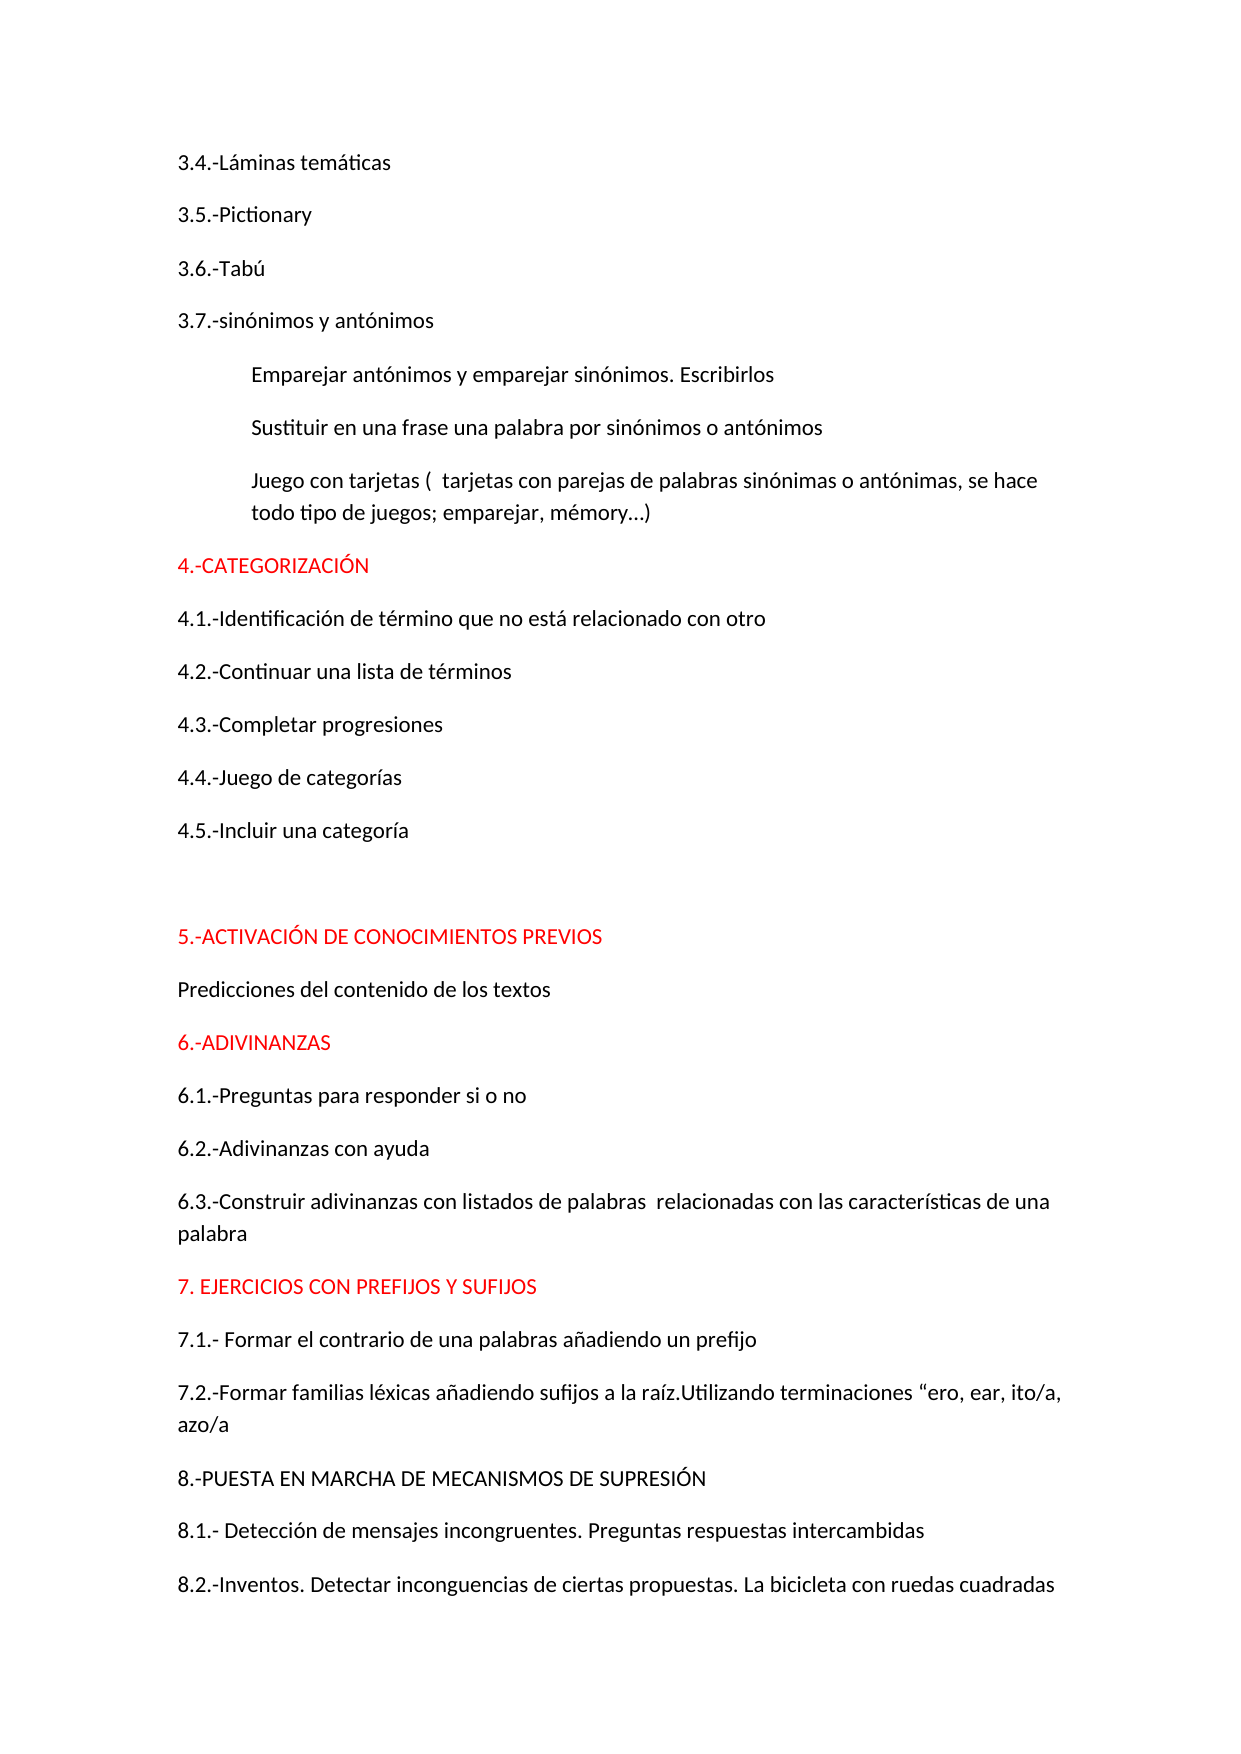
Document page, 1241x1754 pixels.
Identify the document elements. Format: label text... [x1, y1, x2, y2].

text 8.-PUESTA EN MARCHA DE MECANISMOS DE SUPRESIÓN [177, 1464, 1063, 1492]
text 8.1.- Detección de mensajes incongruentes. Preguntas respuestas intercambidas [177, 1517, 1063, 1545]
text 4.1.-Identificación de término que no está relacionado con otro [177, 604, 1063, 632]
text 4.4.-Juego de categorías [177, 763, 1063, 791]
text 8.2.-Inventos. Detectar inconguencias de ciertas propuestas. La bicicleta con ruedas cuadradas [177, 1570, 1063, 1598]
text Sustituir en una frase una palabra por sinónimos o antónimos [177, 413, 1063, 441]
text 3.4.-Láminas temáticas [177, 148, 1063, 176]
text 6.-ADIVINANZAS [177, 1028, 1063, 1056]
text 4.2.-Continuar una lista de términos [177, 657, 1063, 685]
text Juego con tarjetas ( tarjetas con parejas de palabras sinónimas o antónimas, se hace todo tipo de juegos; emparejar, mémory…) [251, 466, 1063, 526]
text 7.1.- Formar el contrario de una palabras añadiendo un prefijo [177, 1325, 1063, 1353]
text 6.2.-Adivinanzas con ayuda [177, 1134, 1063, 1162]
text 5.-ACTIVACIÓN DE CONOCIMIENTOS PREVIOS [177, 922, 1063, 950]
text 7.2.-Formar familias léxicas añadiendo sufijos a la raíz.Utilizando terminaciones “ero, ear, ito/a, azo/a [177, 1378, 1063, 1439]
text 4.-CATEGORIZACIÓN [177, 551, 1063, 579]
text 4.5.-Incluir una categoría [177, 816, 1063, 844]
text 6.1.-Preguntas para responder si o no [177, 1081, 1063, 1109]
text Predicciones del contenido de los textos [177, 975, 1063, 1003]
text 3.6.-Tabú [177, 254, 1063, 282]
text 6.3.-Construir adivinanzas con listados de palabras relacionadas con las características de una palabra [177, 1187, 1063, 1247]
text Emparejar antónimos y emparejar sinónimos. Escribirlos [177, 360, 1063, 388]
text 4.3.-Completar progresiones [177, 710, 1063, 738]
text 3.5.-Pictionary [177, 201, 1063, 229]
text 3.7.-sinónimos y antónimos [177, 307, 1063, 335]
text 7. EJERCICIOS CON PREFIJOS Y SUFIJOS [177, 1272, 1063, 1300]
